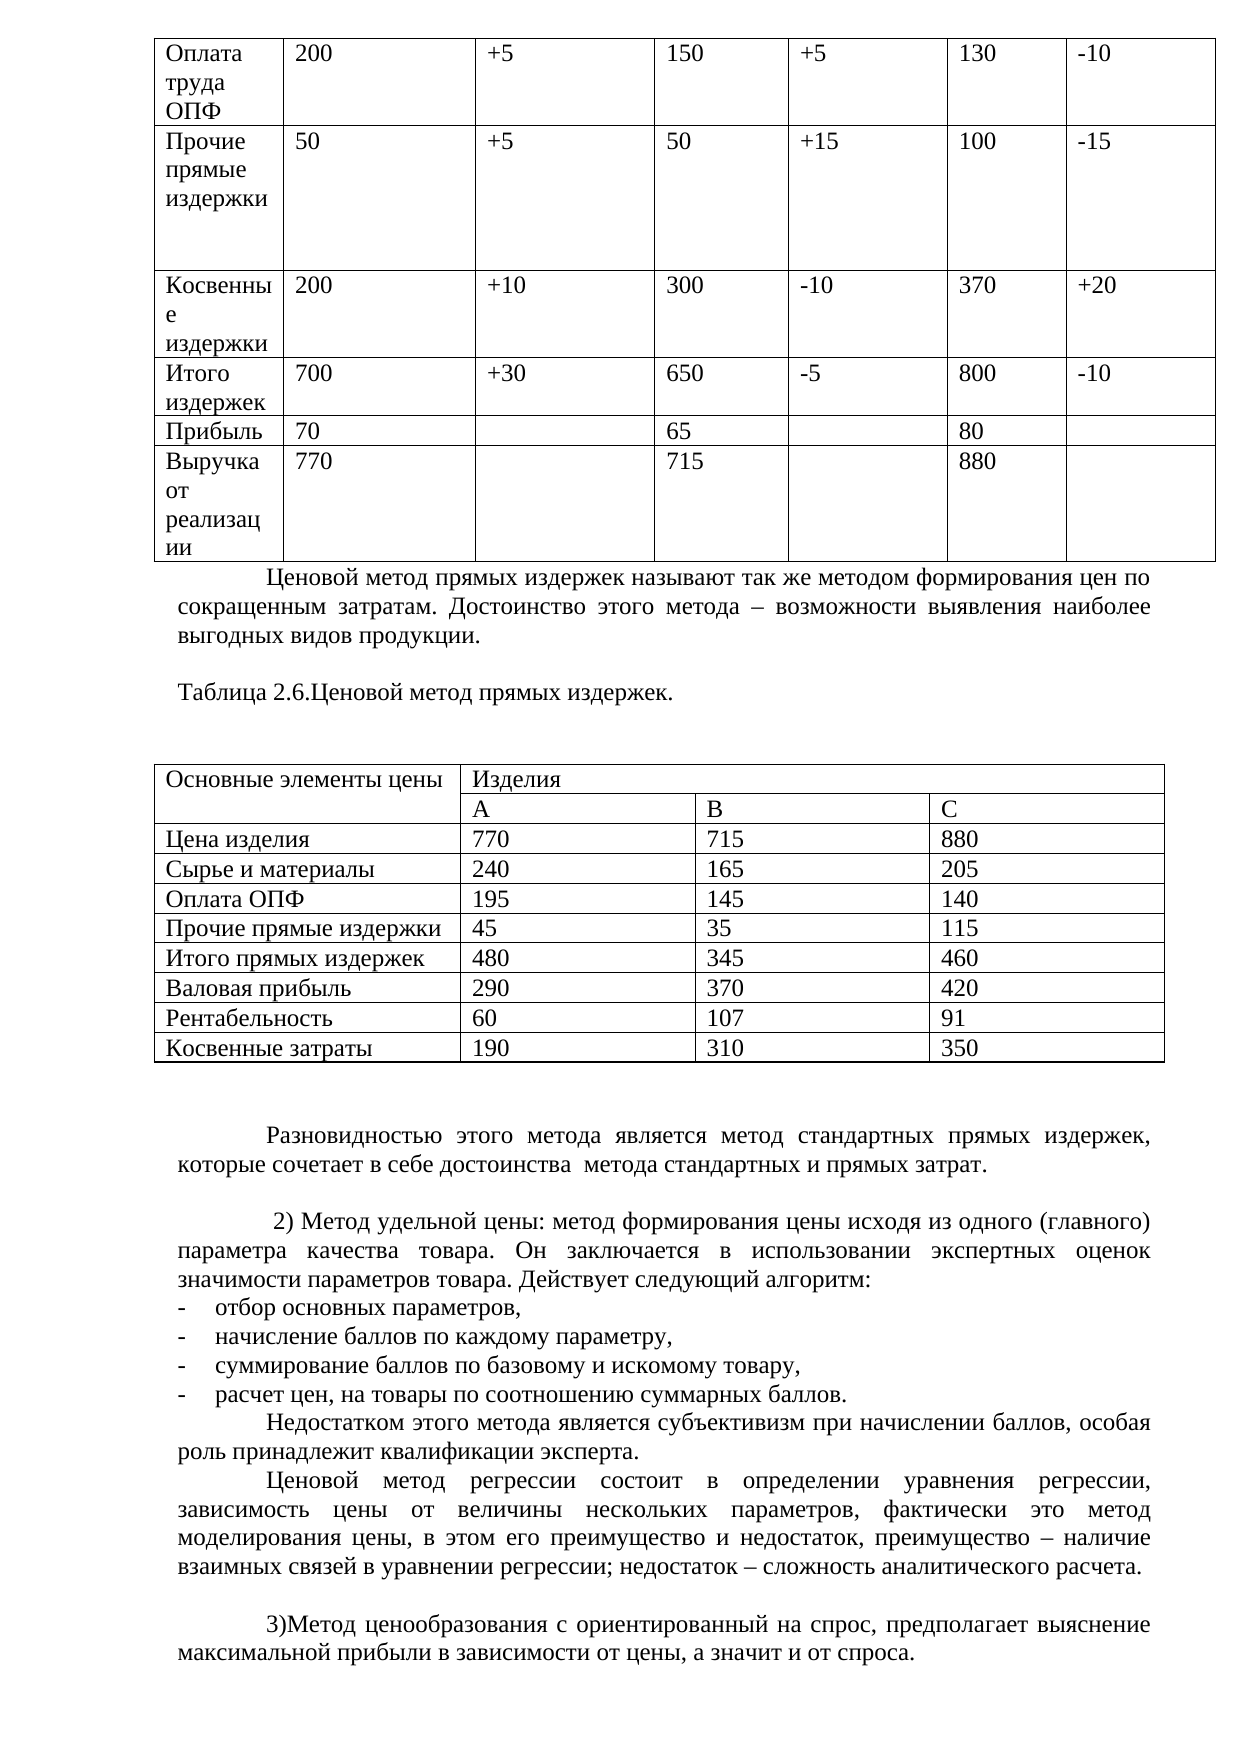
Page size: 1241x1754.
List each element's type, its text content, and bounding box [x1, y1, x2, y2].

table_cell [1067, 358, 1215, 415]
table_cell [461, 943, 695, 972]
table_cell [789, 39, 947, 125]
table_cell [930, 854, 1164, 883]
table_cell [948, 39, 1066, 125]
text Таблица 2.6.Ценовой метод прямых издержек. [177, 677, 1152, 706]
list отбор основных параметров, [177, 1292, 1152, 1321]
text Недостатком этого метода является субъективизм при начислении баллов, особая роль принадлежит квалификации эксперта. [177, 1407, 1152, 1465]
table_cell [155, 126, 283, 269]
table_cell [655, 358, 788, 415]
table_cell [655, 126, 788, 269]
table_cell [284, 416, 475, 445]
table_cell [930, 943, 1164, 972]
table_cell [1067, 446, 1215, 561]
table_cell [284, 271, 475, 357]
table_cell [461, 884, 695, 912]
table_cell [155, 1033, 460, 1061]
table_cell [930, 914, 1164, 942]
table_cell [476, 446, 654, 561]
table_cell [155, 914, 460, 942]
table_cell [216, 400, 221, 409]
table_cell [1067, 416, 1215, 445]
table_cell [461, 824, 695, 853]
list начисление баллов по каждому параметру, [177, 1321, 1152, 1350]
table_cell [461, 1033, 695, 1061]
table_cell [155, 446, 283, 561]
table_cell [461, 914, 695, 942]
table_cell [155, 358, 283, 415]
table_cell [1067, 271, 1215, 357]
text Разновидностью этого метода является метод стандартных прямых издержек, которые сочетает в себе достоинства метода стандартных и прямых затрат. [177, 1120, 1152, 1177]
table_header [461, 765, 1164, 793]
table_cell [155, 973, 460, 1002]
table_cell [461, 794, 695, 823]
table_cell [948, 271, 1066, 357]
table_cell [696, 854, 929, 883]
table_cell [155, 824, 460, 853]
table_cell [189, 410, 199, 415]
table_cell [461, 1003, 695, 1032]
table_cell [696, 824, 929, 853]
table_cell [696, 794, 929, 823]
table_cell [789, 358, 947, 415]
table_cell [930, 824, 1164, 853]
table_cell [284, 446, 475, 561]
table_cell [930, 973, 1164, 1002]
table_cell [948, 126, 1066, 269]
text 3)Метод ценообразования с ориентированный на спрос, предполагает выяснение максимальной прибыли в зависимости от цены, а значит и от спроса. [177, 1609, 1152, 1666]
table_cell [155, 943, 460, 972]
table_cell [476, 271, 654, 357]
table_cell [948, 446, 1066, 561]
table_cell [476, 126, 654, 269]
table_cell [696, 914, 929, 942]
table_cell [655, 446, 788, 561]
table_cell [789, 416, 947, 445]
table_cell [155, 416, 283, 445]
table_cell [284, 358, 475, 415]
text Ценовой метод регрессии состоит в определении уравнения регрессии, зависимость цены от величины нескольких параметров, фактически это метод моделирования цены, в этом его преимущество и недостаток, преимущество – наличие взаимных связей в уравнении регрессии; недостаток – сложность аналитического расчета. [177, 1465, 1152, 1580]
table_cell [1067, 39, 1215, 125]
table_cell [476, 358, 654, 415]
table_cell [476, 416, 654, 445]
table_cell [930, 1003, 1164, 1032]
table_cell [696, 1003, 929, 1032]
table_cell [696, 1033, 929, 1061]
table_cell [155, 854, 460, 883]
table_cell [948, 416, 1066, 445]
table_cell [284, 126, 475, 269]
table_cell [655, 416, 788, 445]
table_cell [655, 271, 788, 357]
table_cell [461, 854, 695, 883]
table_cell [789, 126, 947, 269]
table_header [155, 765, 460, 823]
text 2) Метод удельной цены: метод формирования цены исходя из одного (главного) параметра качества товара. Он заключается в использовании экспертных оценок значимости параметров товара. Действует следующий алгоритм: [177, 1206, 1152, 1292]
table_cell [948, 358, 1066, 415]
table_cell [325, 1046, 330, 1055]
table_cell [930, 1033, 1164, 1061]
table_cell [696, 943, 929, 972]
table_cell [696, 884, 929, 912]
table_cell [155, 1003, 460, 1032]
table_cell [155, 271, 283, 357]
text Ценовой метод прямых издержек называют так же методом формирования цен по сокращенным затратам. Достоинство этого метода – возможности выявления наиболее выгодных видов продукции. [177, 562, 1152, 648]
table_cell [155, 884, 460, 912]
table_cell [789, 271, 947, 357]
list расчет цен, на товары по соотношению суммарных баллов. [177, 1379, 1152, 1407]
list суммирование баллов по базовому и искомому товару, [177, 1350, 1152, 1379]
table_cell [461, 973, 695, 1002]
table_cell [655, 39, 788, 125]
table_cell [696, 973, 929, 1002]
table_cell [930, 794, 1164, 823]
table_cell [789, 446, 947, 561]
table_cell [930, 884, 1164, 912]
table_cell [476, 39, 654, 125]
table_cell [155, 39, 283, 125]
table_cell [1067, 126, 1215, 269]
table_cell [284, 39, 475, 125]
